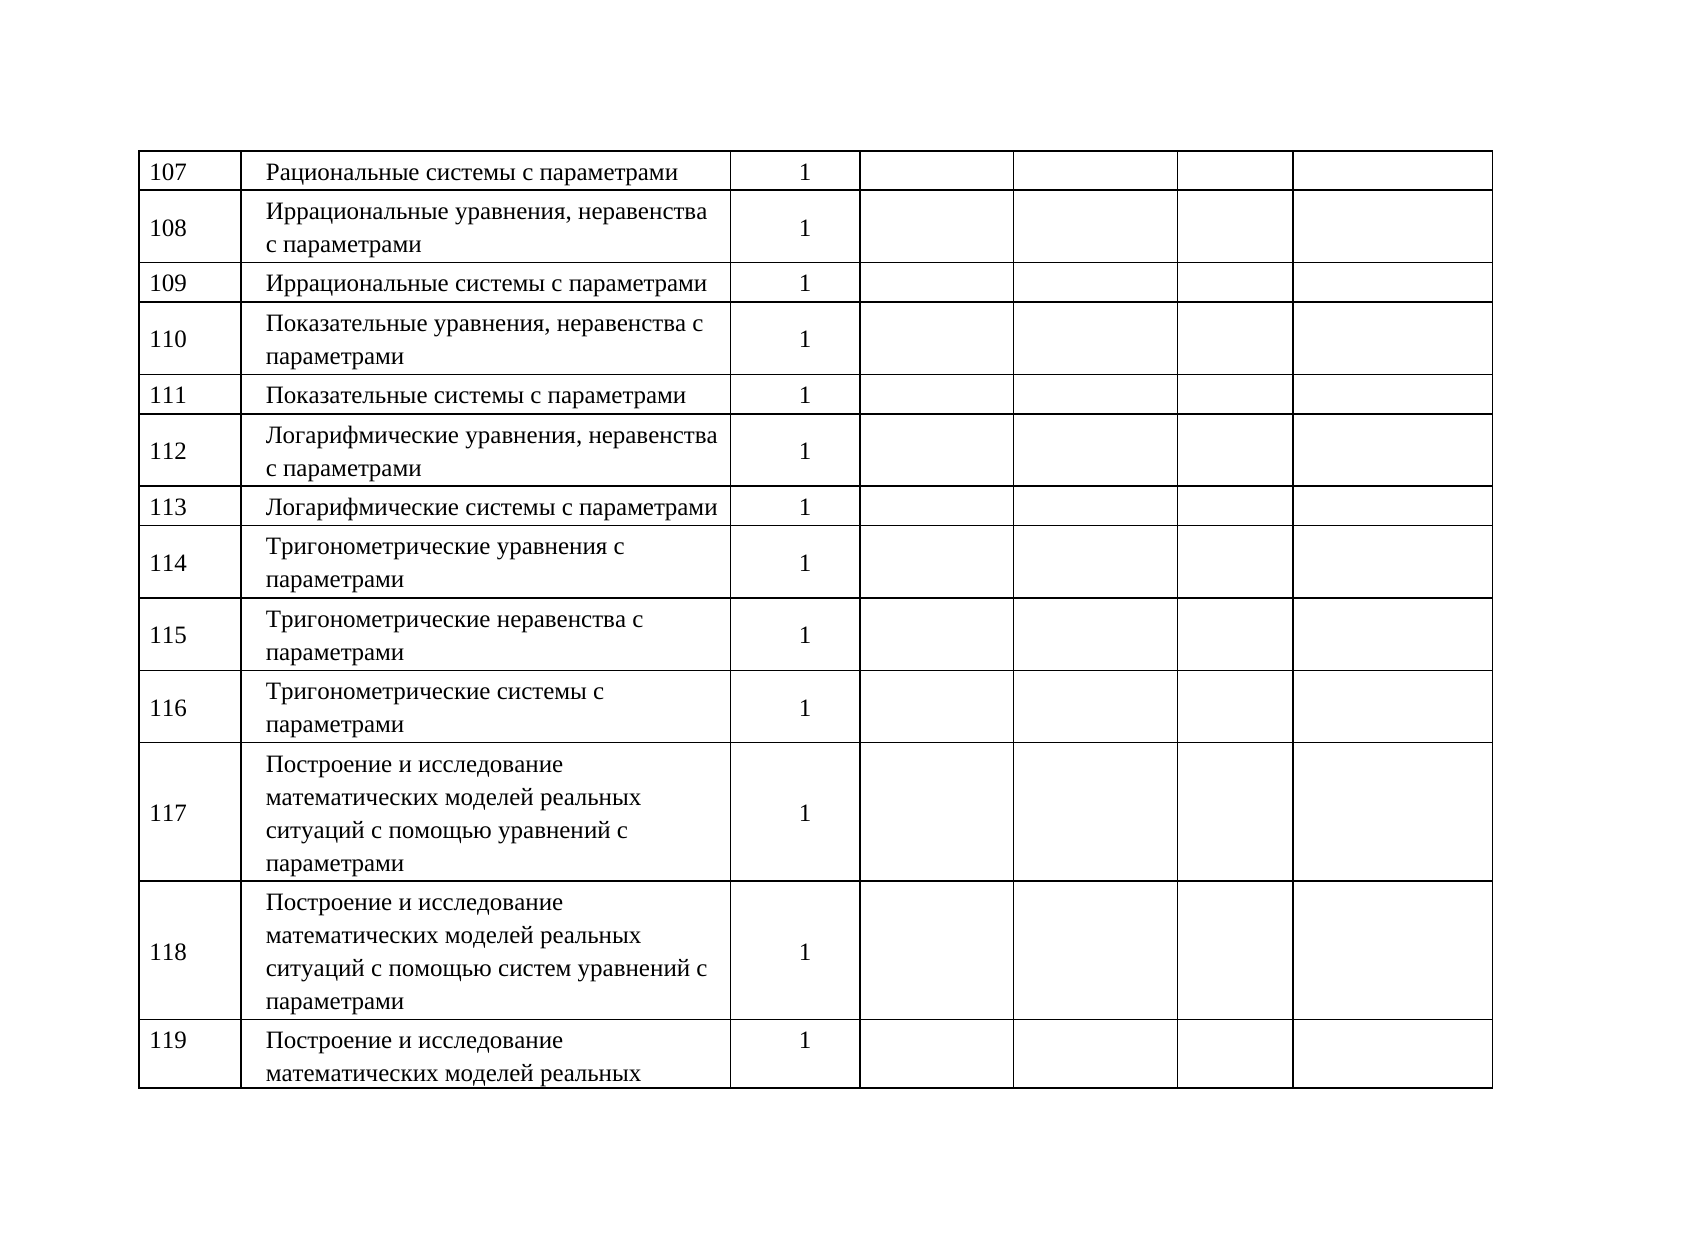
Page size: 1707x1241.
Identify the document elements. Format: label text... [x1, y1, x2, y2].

table_cell [1178, 671, 1292, 742]
table_cell 1 [731, 526, 859, 597]
table_cell [1294, 303, 1492, 373]
table_cell [1014, 487, 1177, 525]
table_cell Иррациональные системы с параметрами [242, 263, 730, 301]
table_cell Логарифмические уравнения, неравенства с параметрами [242, 415, 730, 485]
table_cell [1294, 375, 1492, 413]
table_cell [1294, 191, 1492, 262]
table_cell [1014, 671, 1177, 742]
table_cell 115 [140, 599, 240, 669]
table_cell Тригонометрические неравенства с параметрами [242, 599, 730, 669]
table_cell [1178, 487, 1292, 525]
table_cell [861, 375, 1013, 413]
table_cell [861, 599, 1013, 669]
table_cell [1014, 743, 1177, 880]
table_cell [1014, 882, 1177, 1019]
table_cell 1 [731, 303, 859, 373]
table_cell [242, 882, 730, 1019]
table_cell [1014, 263, 1177, 301]
table_cell 1 [731, 263, 859, 301]
table_cell [1014, 152, 1177, 189]
table_cell Рациональные системы с параметрами [242, 152, 730, 189]
table_cell [861, 303, 1013, 373]
table_cell [1178, 599, 1292, 669]
table_cell 1 [731, 375, 859, 413]
table_cell [1294, 743, 1492, 880]
table_cell [861, 882, 1013, 1019]
table_cell [1178, 263, 1292, 301]
table_cell [1294, 152, 1492, 189]
table_cell Тригонометрические системы с параметрами [242, 671, 730, 742]
table_cell [1294, 487, 1492, 525]
table_cell [861, 152, 1013, 189]
table_cell Логарифмические системы с параметрами [242, 487, 730, 525]
table_cell [1014, 599, 1177, 669]
table_cell [861, 263, 1013, 301]
table_cell 108 [140, 191, 240, 262]
table_cell 1 [731, 743, 859, 880]
table_cell Иррациональные уравнения, неравенства с параметрами [242, 191, 730, 262]
table_cell 1 [731, 191, 859, 262]
table_cell [1294, 526, 1492, 597]
table_cell [1294, 263, 1492, 301]
table_cell 1 [731, 152, 859, 189]
table_cell 118 [140, 882, 240, 1019]
table_cell [1178, 152, 1292, 189]
table_cell Показательные системы с параметрами [242, 375, 730, 413]
table_cell [1178, 303, 1292, 373]
table_cell [1178, 375, 1292, 413]
table_cell [1178, 882, 1292, 1019]
table_cell [861, 1020, 1013, 1087]
table_cell 1 [731, 882, 859, 1019]
table_cell [861, 743, 1013, 880]
table_cell [861, 526, 1013, 597]
table_cell 114 [140, 526, 240, 597]
table_cell [1014, 1020, 1177, 1087]
table_cell [1178, 191, 1292, 262]
table_cell [861, 671, 1013, 742]
table_cell 109 [140, 263, 240, 301]
table_cell [861, 487, 1013, 525]
table_cell Тригонометрические уравнения с параметрами [242, 526, 730, 597]
table_cell 1 [731, 415, 859, 485]
table_cell 1 [731, 599, 859, 669]
table_cell 119 [140, 1020, 240, 1087]
table_cell [1294, 1020, 1492, 1087]
table_cell [1294, 599, 1492, 669]
table_cell 113 [140, 487, 240, 525]
table_cell [1178, 743, 1292, 880]
table_cell 110 [140, 303, 240, 373]
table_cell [242, 1020, 730, 1087]
table_cell [1014, 375, 1177, 413]
table_cell [861, 191, 1013, 262]
table_cell 1 [731, 671, 859, 742]
table_cell [1014, 526, 1177, 597]
table_cell [1014, 191, 1177, 262]
table_cell [1294, 671, 1492, 742]
table_cell [1178, 1020, 1292, 1087]
table_cell 117 [140, 743, 240, 880]
table_cell [1178, 526, 1292, 597]
table_cell [1178, 415, 1292, 485]
table_cell Построение и исследование математических моделей реальных ситуаций с помощью уравнений с параметрами [242, 743, 730, 880]
table_cell Показательные уравнения, неравенства с параметрами [242, 303, 730, 373]
table_cell [1014, 303, 1177, 373]
table_cell [861, 415, 1013, 485]
table_cell 111 [140, 375, 240, 413]
table_cell 107 [140, 152, 240, 189]
table_cell [1294, 415, 1492, 485]
table_cell 1 [731, 1020, 859, 1087]
table_cell 1 [731, 487, 859, 525]
table_cell [1014, 415, 1177, 485]
table_cell 112 [140, 415, 240, 485]
table_cell [1294, 882, 1492, 1019]
table_cell 116 [140, 671, 240, 742]
